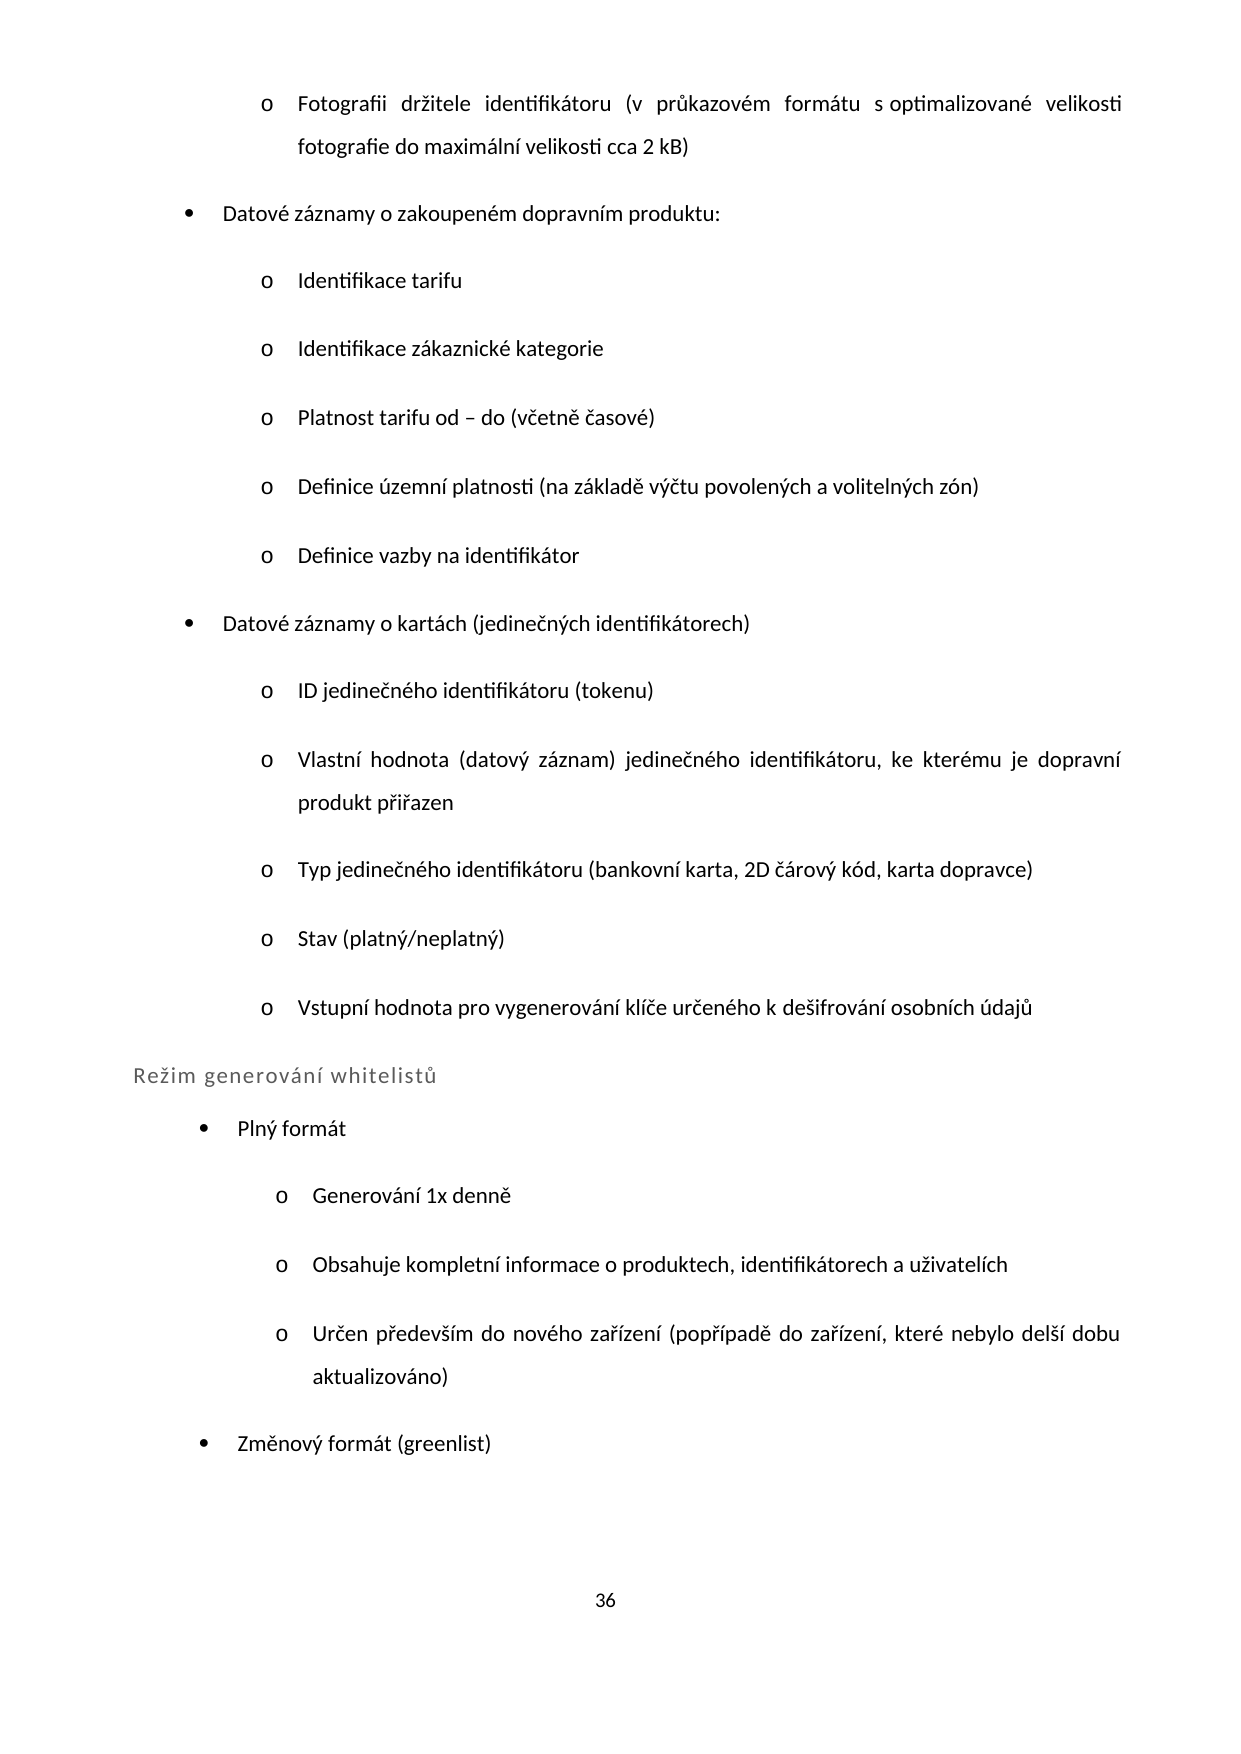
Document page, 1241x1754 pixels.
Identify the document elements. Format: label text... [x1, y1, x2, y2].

list Generování 1x denně [275, 1182, 1122, 1211]
list Datové záznamy o zakoupeném dopravním produktu: [185, 199, 1122, 227]
list ID jedinečného identifikátoru (tokenu) [260, 676, 1122, 706]
list Fotografii držitele identifikátoru (v průkazovém formátu s optimalizované velikosti fotografie do maximální velikosti cca 2 kB) [260, 89, 1122, 160]
list Určen především do nového zařízení (popřípadě do zařízení, které nebylo delší dobu aktualizováno) [275, 1319, 1122, 1390]
list Stav (platný/neplatný) [260, 924, 1122, 953]
list Definice územní platnosti (na základě výčtu povolených a volitelných zón) [260, 472, 1122, 501]
list Plný formát [200, 1114, 1122, 1143]
list Vlastní hodnota (datový záznam) jedinečného identifikátoru, ke kterému je dopravní produkt přiřazen [260, 745, 1122, 816]
list Definice vazby na identifikátor [260, 541, 1122, 570]
list Vstupní hodnota pro vygenerování klíče určeného k dešifrování osobních údajů [260, 993, 1122, 1022]
list Platnost tarifu od – do (včetně časové) [260, 403, 1122, 432]
list Identifikace zákaznické kategorie [260, 334, 1122, 364]
list Typ jedinečného identifikátoru (bankovní karta, 2D čárový kód, karta dopravce) [260, 855, 1122, 884]
subtitle Režim generování whitelistů [89, 1062, 1122, 1089]
list Změnový formát (greenlist) [200, 1429, 1122, 1457]
list Identifikace tarifu [260, 266, 1122, 295]
list Obsahuje kompletní informace o produktech, identifikátorech a uživatelích [275, 1250, 1122, 1279]
list Datové záznamy o kartách (jedinečných identifikátorech) [185, 609, 1122, 637]
